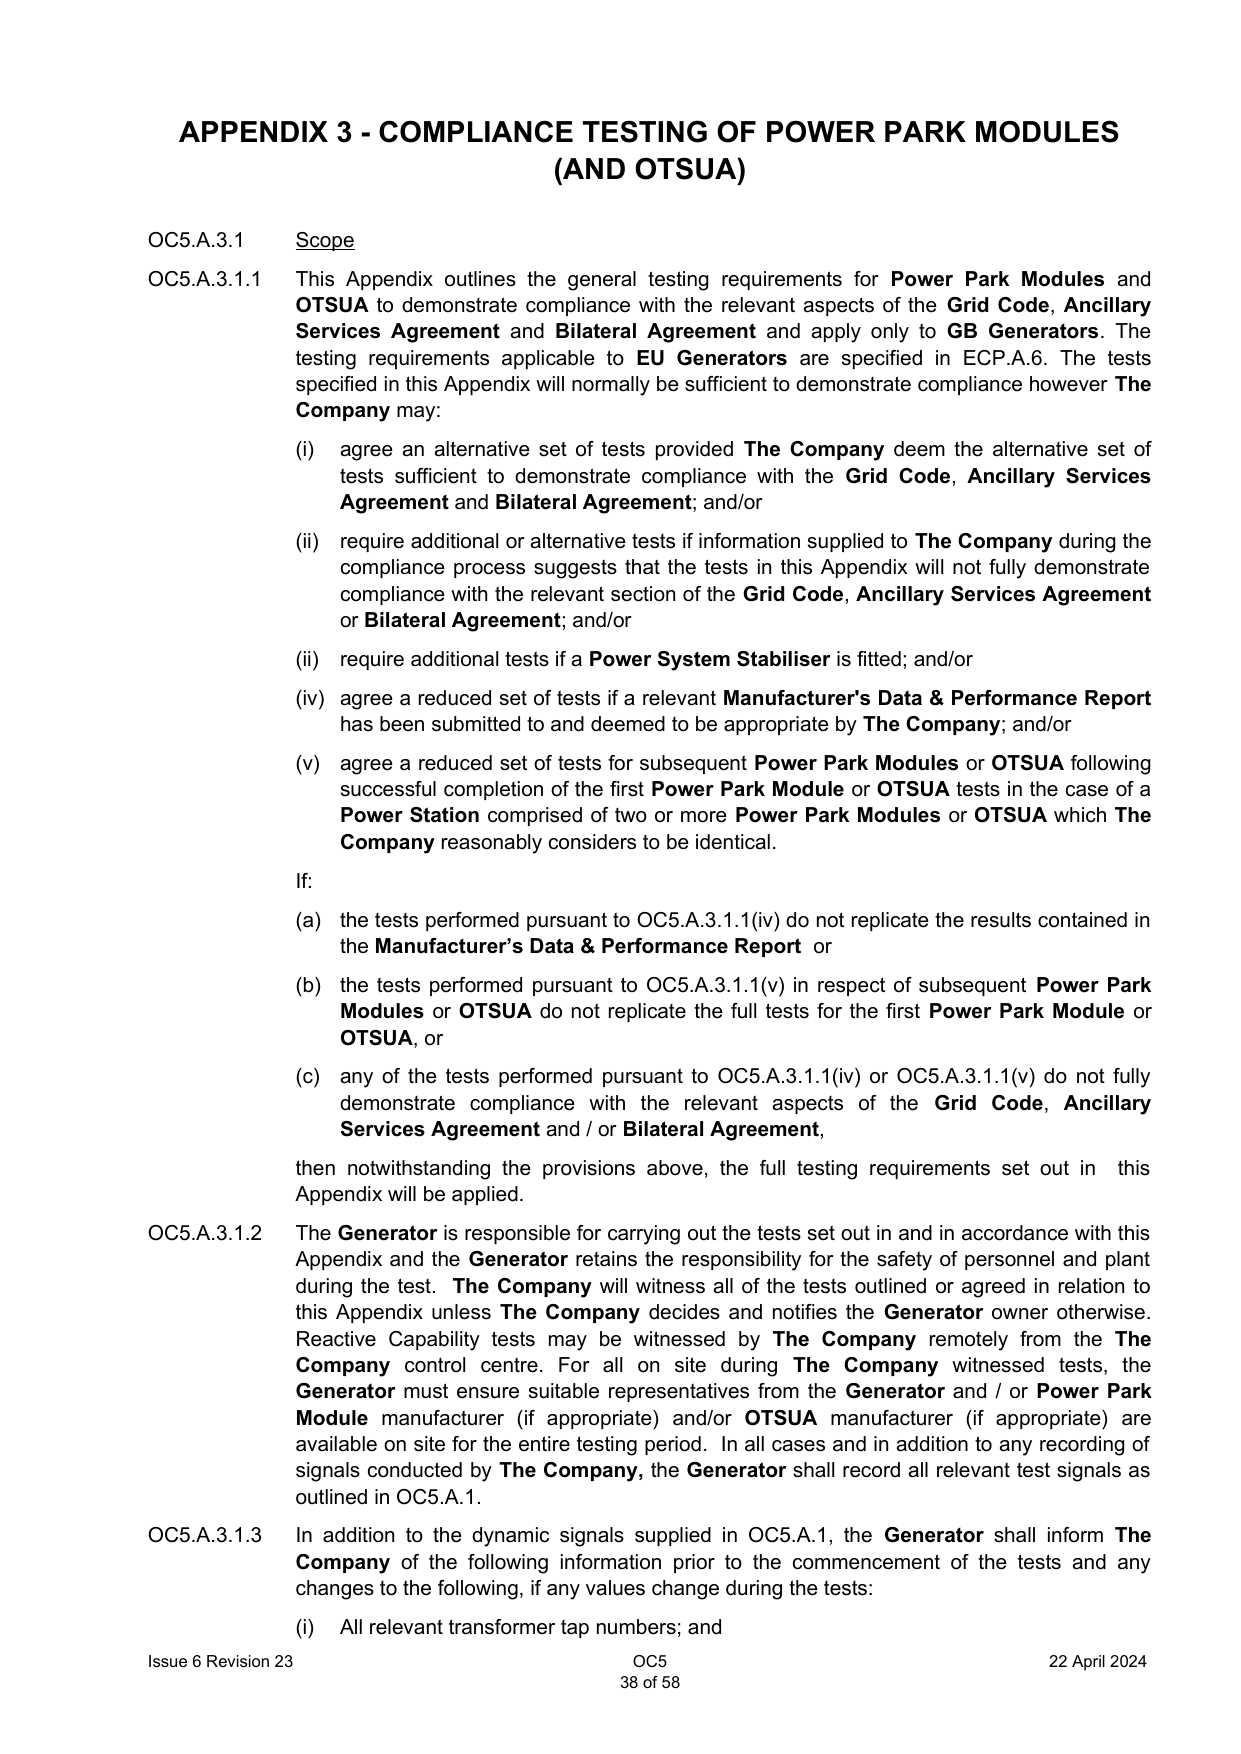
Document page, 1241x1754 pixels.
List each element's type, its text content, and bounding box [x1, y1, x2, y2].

text OC5.A.3.1.2 The Generator is responsible for carrying out the tests set out in and in accordance with this Appendix and the Generator retains the responsibility for the safety of personnel and plant during the test. The Company will witness all of the tests outlined or agreed in relation to this Appendix unless The Company decides and notifies the Generator owner otherwise. Reactive Capability tests may be witnessed by The Company remotely from the The Company control centre. For all on site during The Company witnessed tests, the Generator must ensure suitable representatives from the Generator and / or Power Park Module manufacturer (if appropriate) and/or OTSUA manufacturer (if appropriate) are available on site for the entire testing period. In all cases and in addition to any recording of signals conducted by The Company, the Generator shall record all relevant test signals as outlined in OC5.A.1. [148, 1221, 1152, 1508]
text (i) agree an alternative set of tests provided The Company deem the alternative set of tests sufficient to demonstrate compliance with the Grid Code, Ancillary Services Agreement and Bilateral Agreement; and/or [295, 437, 1152, 514]
text (a) the tests performed pursuant to OC5.A.3.1.1(iv) do not replicate the results contained in the Manufacturer’s Data & Performance Report or [295, 907, 1152, 958]
text (ii) require additional or alternative tests if information supplied to The Company during the compliance process suggests that the tests in this Appendix will not fully demonstrate compliance with the relevant section of the Grid Code, Ancillary Services Agreement or Bilateral Agreement; and/or [295, 529, 1152, 632]
text then notwithstanding the provisions above, the full testing requirements set out in this Appendix will be applied. [148, 1156, 1152, 1206]
text OC5.A.3.1 Scope [148, 228, 1152, 252]
text OC5.A.3.1.1 This Appendix outlines the general testing requirements for Power Park Modules and OTSUA to demonstrate compliance with the relevant aspects of the Grid Code, Ancillary Services Agreement and Bilateral Agreement and apply only to GB Generators. The testing requirements applicable to EU Generators are specified in ECP.A.6. The tests specified in this Appendix will normally be sufficient to demonstrate compliance however The Company may: [148, 266, 1152, 422]
text (iv) agree a reduced set of tests if a relevant Manufacturer's Data & Performance Report has been submitted to and deemed to be appropriate by The Company; and/or [295, 685, 1152, 736]
text (ii) require additional tests if a Power System Stabiliser is fitted; and/or [295, 647, 1152, 671]
text (c) any of the tests performed pursuant to OC5.A.3.1.1(iv) or OC5.A.3.1.1(v) do not fully demonstrate compliance with the relevant aspects of the Grid Code, Ancillary Services Agreement and / or Bilateral Agreement, [295, 1064, 1152, 1141]
text If: [148, 868, 1152, 892]
text OC5.A.3.1.3 In addition to the dynamic signals supplied in OC5.A.1, the Generator shall inform The Company of the following information prior to the commencement of the tests and any changes to the following, if any values change during the tests: [148, 1523, 1152, 1600]
text (b) the tests performed pursuant to OC5.A.3.1.1(v) in respect of subsequent Power Park Modules or OTSUA do not replicate the full tests for the first Power Park Module or OTSUA, or [295, 973, 1152, 1049]
text APPENDIX 3 - COMPLIANCE TESTING OF POWER PARK MODULES (AND OTSUA) [148, 115, 1152, 185]
text (v) agree a reduced set of tests for subsequent Power Park Modules or OTSUA following successful completion of the first Power Park Module or OTSUA tests in the case of a Power Station comprised of two or more Power Park Modules or OTSUA which The Company reasonably considers to be identical. [295, 751, 1152, 854]
text (i) All relevant transformer tap numbers; and [295, 1615, 1152, 1639]
